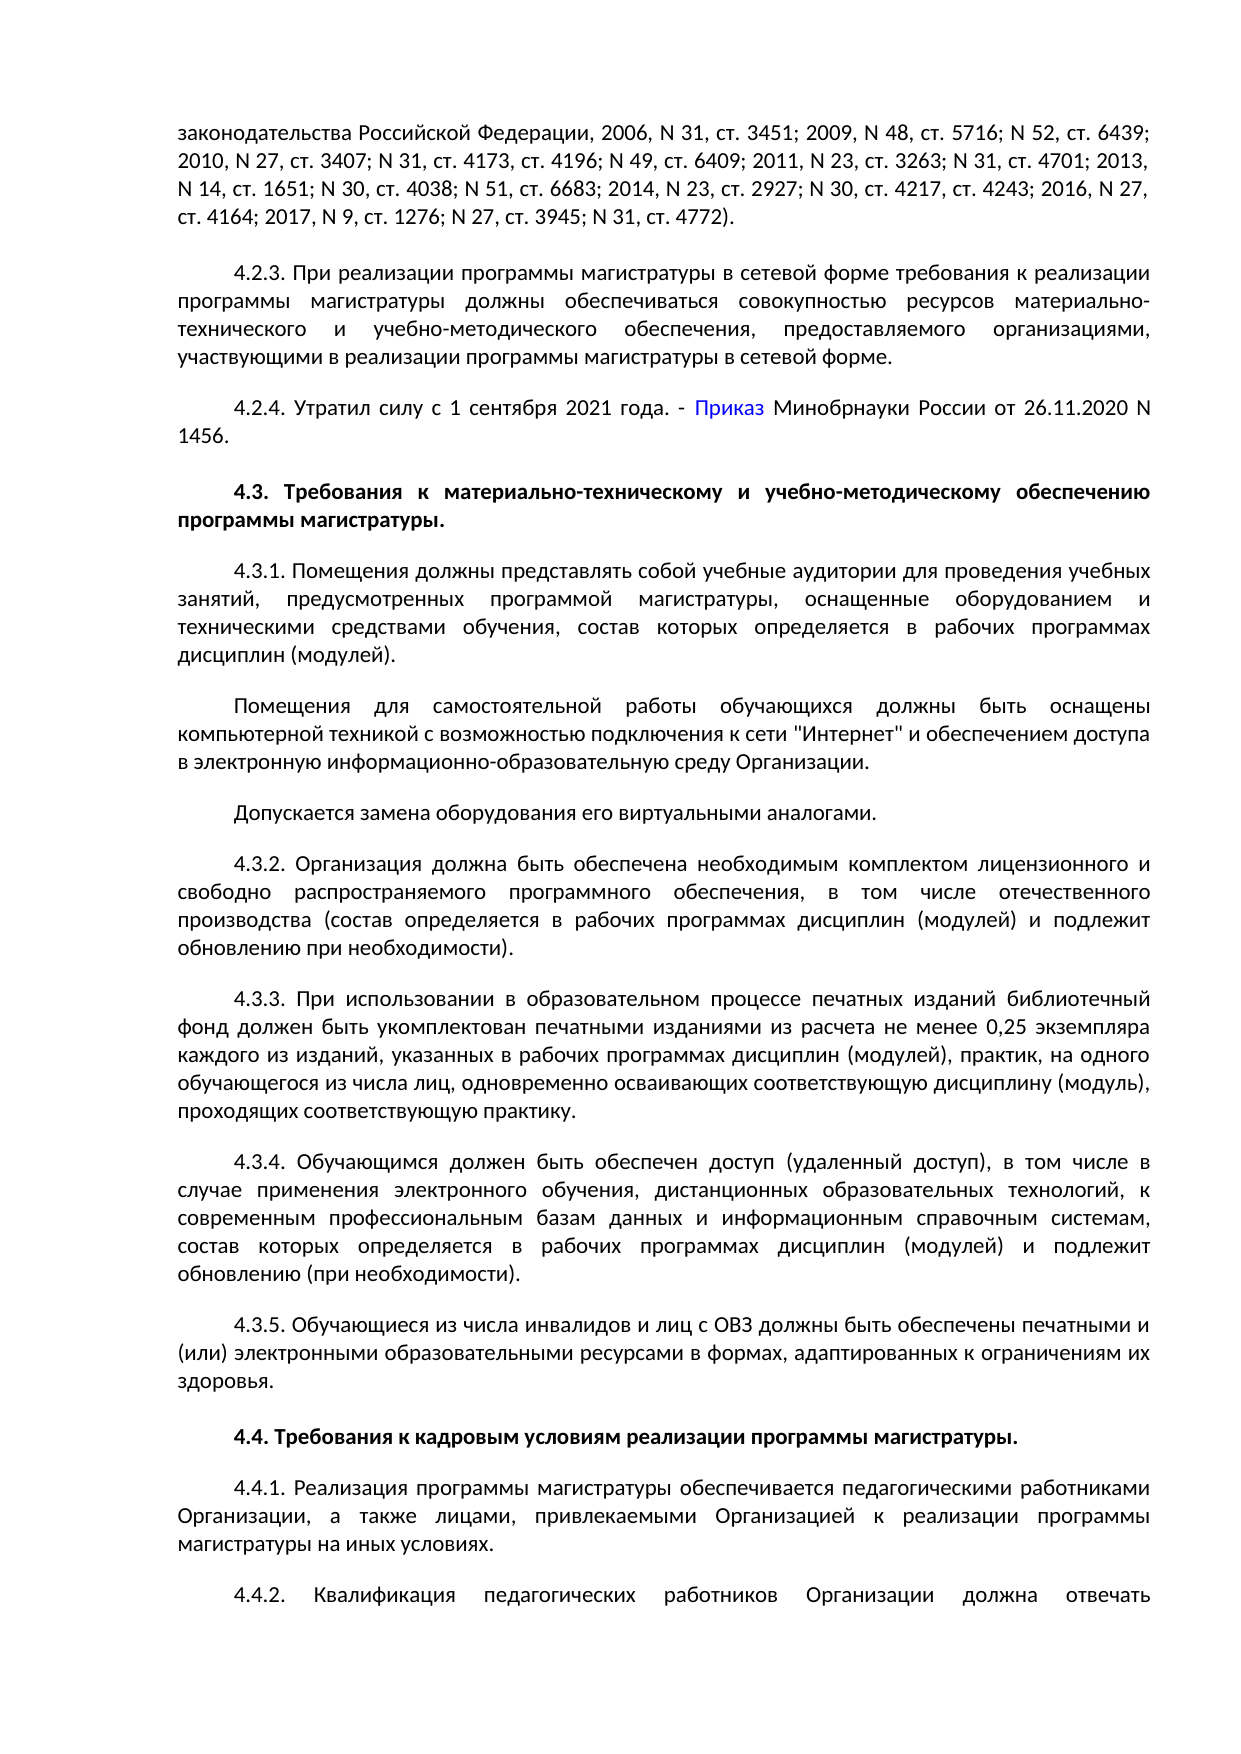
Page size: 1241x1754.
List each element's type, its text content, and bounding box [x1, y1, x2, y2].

text 4.2.4. Утратил силу с 1 сентября 2021 года. - Приказ Минобрнауки России от 26.11.2020 N 1456. [177, 393, 1152, 449]
text 4.3.1. Помещения должны представлять собой учебные аудитории для проведения учебных занятий, предусмотренных программой магистратуры, оснащенные оборудованием и техническими средствами обучения, состав которых определяется в рабочих программах дисциплин (модулей). [177, 556, 1152, 668]
text 4.3.3. При использовании в образовательном процессе печатных изданий библиотечный фонд должен быть укомплектован печатными изданиями из расчета не менее 0,25 экземпляра каждого из изданий, указанных в рабочих программах дисциплин (модулей), практик, на одного обучающегося из числа лиц, одновременно осваивающих соответствующую дисциплину (модуль), проходящих соответствующую практику. [177, 984, 1152, 1124]
text 4.3.2. Организация должна быть обеспечена необходимым комплектом лицензионного и свободно распространяемого программного обеспечения, в том числе отечественного производства (состав определяется в рабочих программах дисциплин (модулей) и подлежит обновлению при необходимости). [177, 849, 1152, 961]
title 4.3. Требования к материально-техническому и учебно-методическому обеспечению программы магистратуры. [177, 477, 1152, 533]
text 4.2.3. При реализации программы магистратуры в сетевой форме требования к реализации программы магистратуры должны обеспечиваться совокупностью ресурсов материально-технического и учебно-методического обеспечения, предоставляемого организациями, участвующими в реализации программы магистратуры в сетевой форме. [177, 258, 1152, 370]
text 4.3.5. Обучающиеся из числа инвалидов и лиц с ОВЗ должны быть обеспечены печатными и (или) электронными образовательными ресурсами в формах, адаптированных к ограничениям их здоровья. [177, 1310, 1152, 1394]
text Допускается замена оборудования его виртуальными аналогами. [177, 798, 1152, 826]
text 4.4.1. Реализация программы магистратуры обеспечивается педагогическими работниками Организации, а также лицами, привлекаемыми Организацией к реализации программы магистратуры на иных условиях. [177, 1473, 1152, 1557]
text Помещения для самостоятельной работы обучающихся должны быть оснащены компьютерной техникой с возможностью подключения к сети "Интернет" и обеспечением доступа в электронную информационно-образовательную среду Организации. [177, 691, 1152, 775]
text 4.3.4. Обучающимся должен быть обеспечен доступ (удаленный доступ), в том числе в случае применения электронного обучения, дистанционных образовательных технологий, к современным профессиональным базам данных и информационным справочным системам, состав которых определяется в рабочих программах дисциплин (модулей) и подлежит обновлению (при необходимости). [177, 1147, 1152, 1287]
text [177, 118, 1152, 230]
title 4.4. Требования к кадровым условиям реализации программы магистратуры. [177, 1422, 1152, 1450]
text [177, 1580, 1152, 1608]
